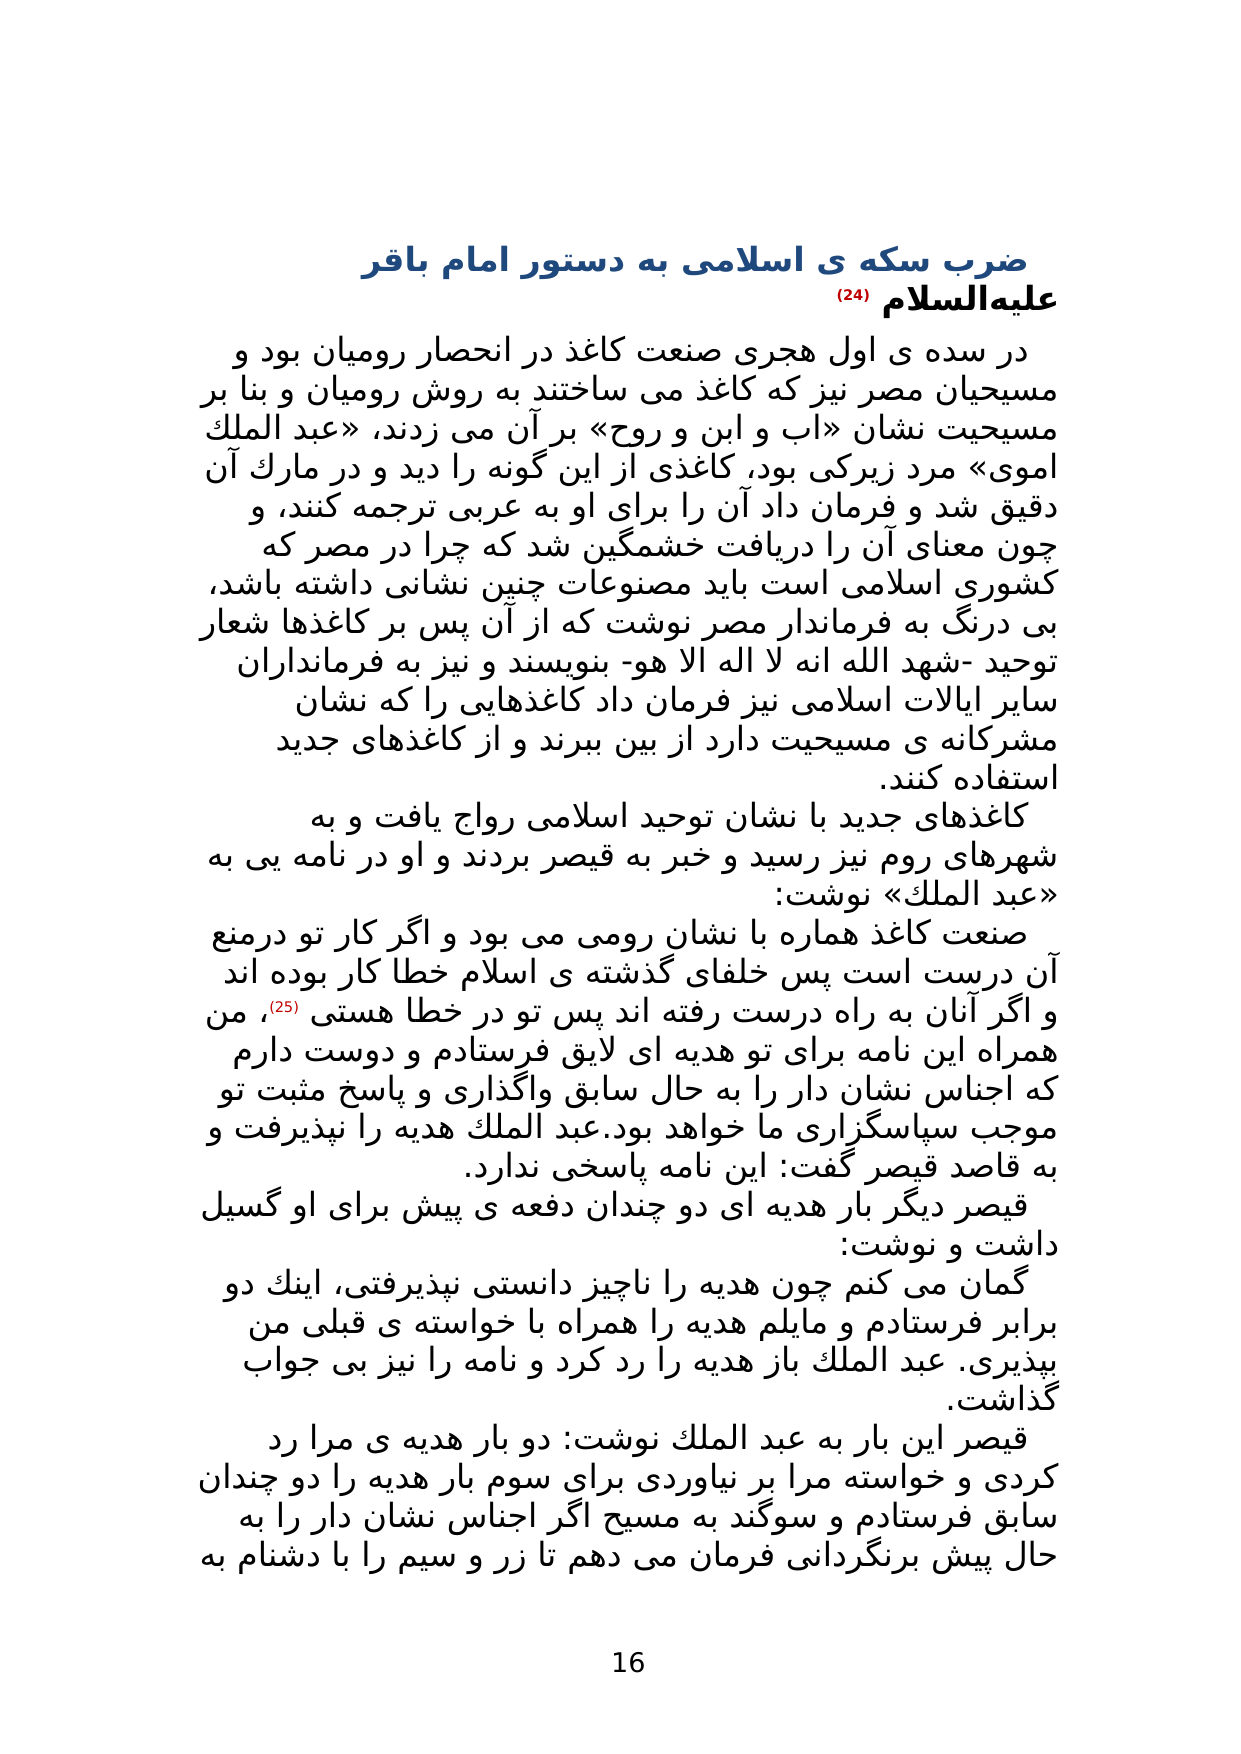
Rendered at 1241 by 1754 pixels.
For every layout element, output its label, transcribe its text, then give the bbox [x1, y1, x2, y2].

text در سده ى اول هجرى صنعت كاغذ در انحصار روميان بود و مسيحيان مصر نيز كه كاغذ مى ساختند به روش روميان و بنا بر مسيحيت نشان «اب و ابن و روح» بر آن مى زدند، «عبد الملك اموى» مرد زيركى بود، كاغذى از اين گونه را ديد و در مارك آن دقيق شد و فرمان داد آن را براى او به عربى ترجمه كنند، و چون معناى آن را دريافت خشمگين شد كه چرا در مصر كه كشورى اسلامى است بايد مصنوعات چنين نشانى داشته باشد، بى درنگ به فرماندار مصر نوشت كه از آن پس بر كاغذها شعار توحيد -شهد الله انه لا اله الا هو- بنويسند و نيز به فرمانداران ساير ايالات اسلامى نيز فرمان داد كاغذهايى را كه نشان مشركانه ى مسيحيت دارد از بين ببرند و از كاغذهاى جديد استفاده كنند. [197, 331, 1059, 797]
subtitle ضرب سكه ى اسلامى به دستور امام باقر عليه‌السلام (24) [197, 241, 1059, 318]
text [197, 1419, 1059, 1574]
text صنعت كاغذ هماره با نشان رومى مى بود و اگر كار تو درمنع آن درست است پس خلفاى گذشته ى اسلام خطا كار بوده اند و اگر آنان به راه درست رفته اند پس تو در خطا هستى (25)، من همراه اين نامه براى تو هديه اى لايق فرستادم و دوست دارم كه اجناس نشان دار را به حال سابق واگذارى و پاسخ مثبت تو موجب سپاسگزارى ما خواهد بود.عبد الملك هديه را نپذيرفت و به قاصد قيصر گفت: اين نامه پاسخى ندارد. [197, 913, 1059, 1186]
text قيصر ديگر بار هديه اى دو چندان دفعه ى پيش براى او گسيل داشت و نوشت: [197, 1186, 1059, 1263]
text كاغذهاى جديد با نشان توحيد اسلامى رواج يافت و به شهرهاى روم نيز رسيد و خبر به قيصر بردند و او در نامه يى به «عبد الملك» نوشت: [197, 797, 1059, 913]
text گمان مى كنم چون هديه را ناچيز دانستى نپذيرفتى، اينك دو برابر فرستادم و مايلم هديه را همراه با خواسته ى قبلى من بپذيرى. عبد الملك باز هديه را رد كرد و نامه را نيز بى جواب گذاشت. [197, 1263, 1059, 1419]
